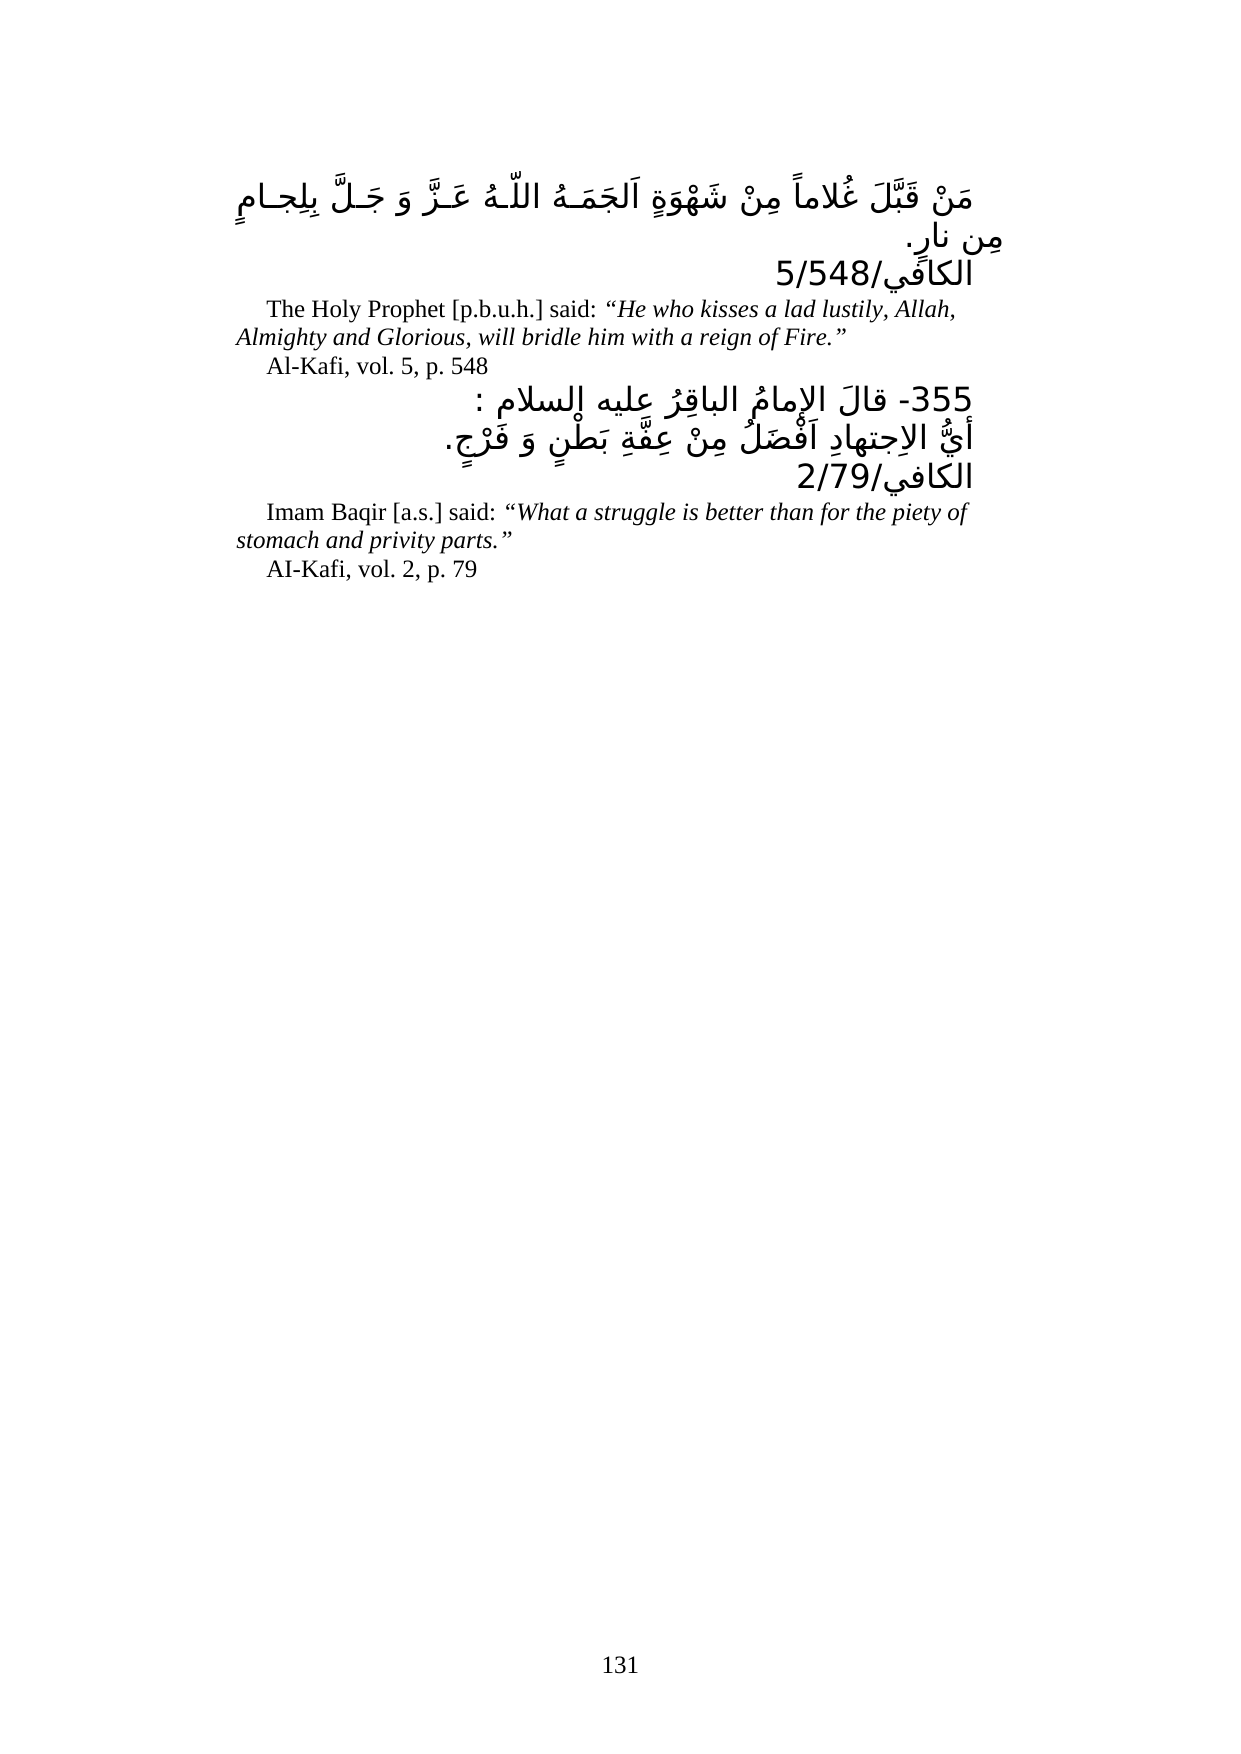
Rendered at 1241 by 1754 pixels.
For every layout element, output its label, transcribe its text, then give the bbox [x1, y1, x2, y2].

text أيُّ الاِجتهادِ اَفْضَلُ مِنْ عِفَّةِ بَطْنٍ وَ فَرْجٍ. [236, 419, 1004, 458]
text مَنْ قَبَّلَ غُلاماً مِنْ شَهْوَةٍ اَلجَمَهُ اللّهُ عَزَّ وَ جَلَّ بِلِجامٍ مِن نارٍ. [236, 177, 1004, 255]
text The Holy Prophet [p.b.u.h.] said: “He who kisses a lad lustily, Allah, Almighty and Glorious, will bridle him with a reign of Fire.” [236, 294, 1004, 351]
text 355- قالَ الإمامُ الباقِرُ عليه السلام : [236, 380, 1004, 419]
text الكافي/2/79 [236, 458, 1004, 497]
text Imam Baqir [a.s.] said: “What a struggle is better than for the piety of stomach and privity parts.” [236, 497, 1004, 554]
text الكافي/5/548 [236, 255, 1004, 294]
text Al-Kafi, vol. 5, p. 548 [236, 351, 1004, 380]
text AI-Kafi, vol. 2, p. 79 [236, 554, 1004, 583]
